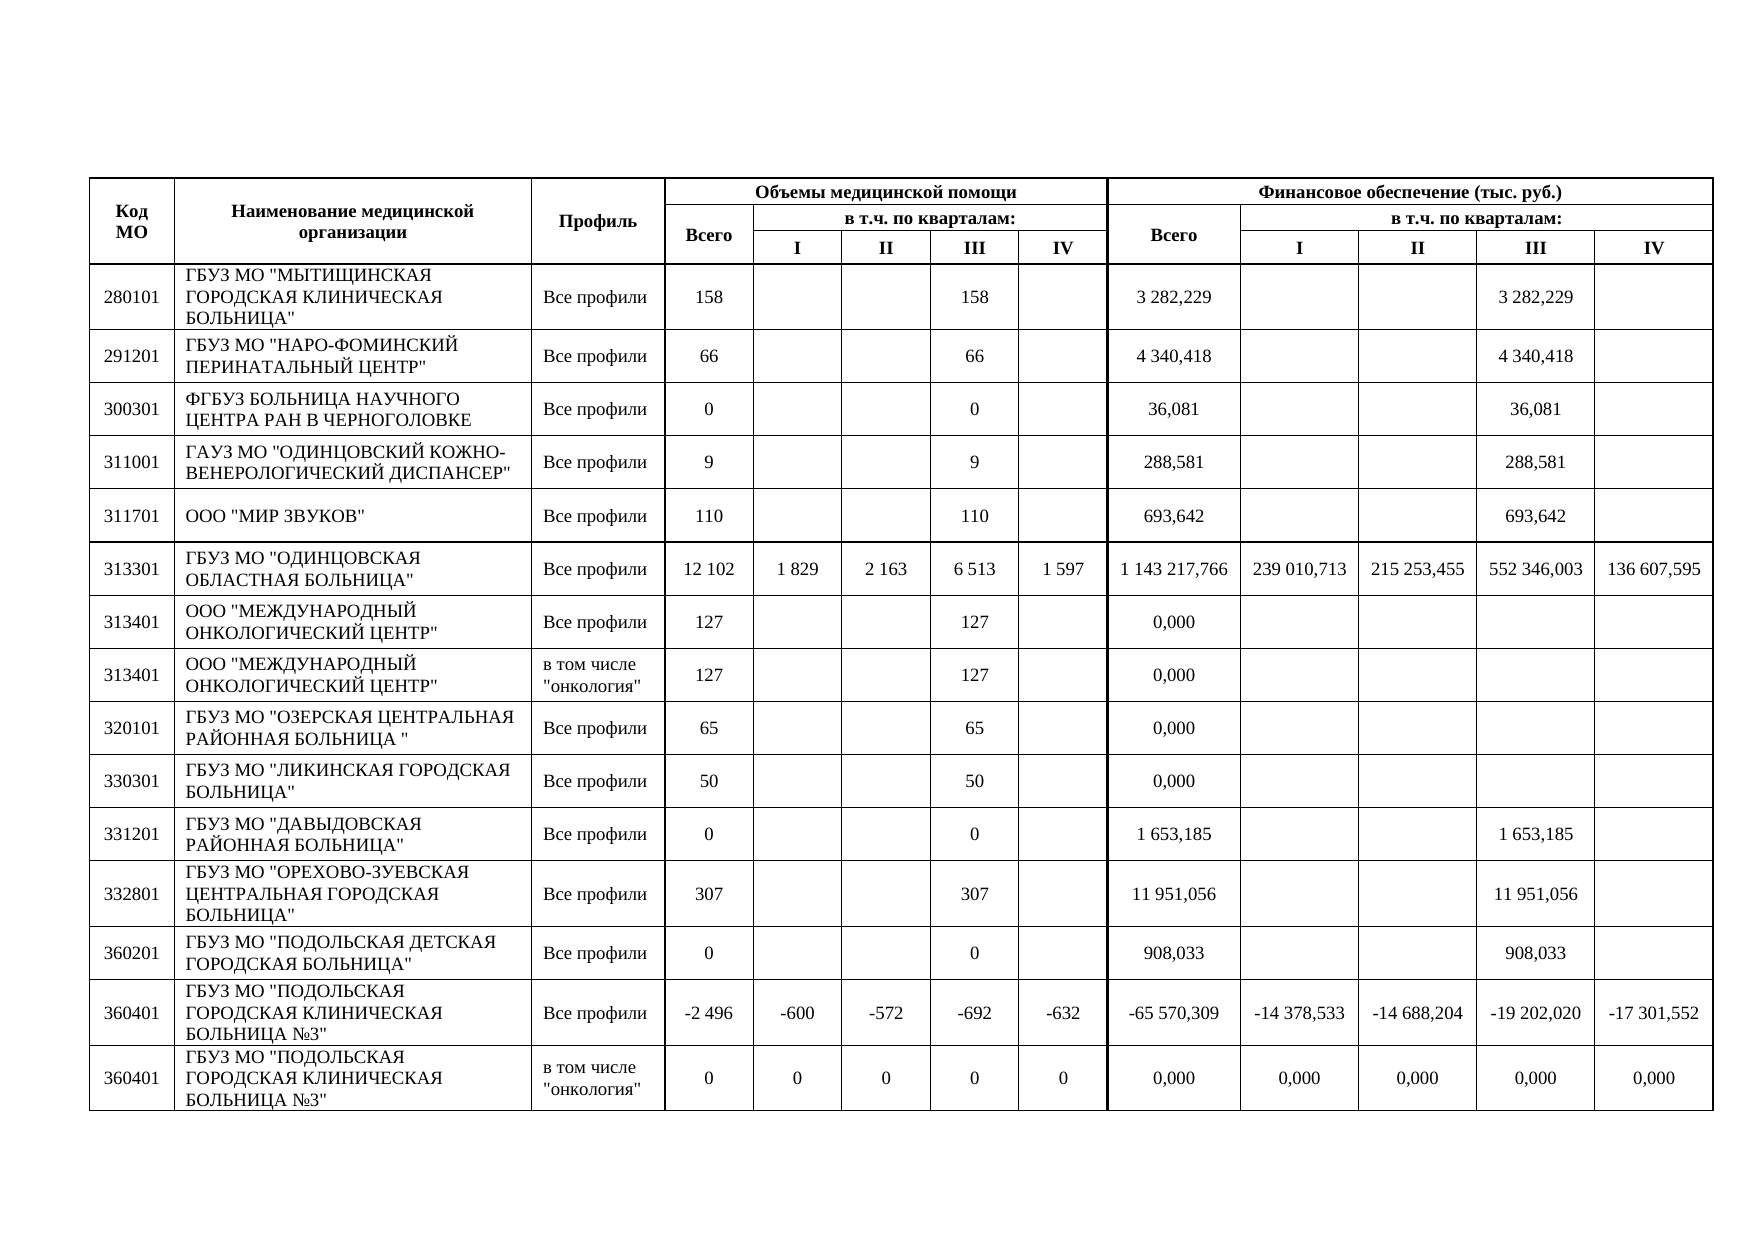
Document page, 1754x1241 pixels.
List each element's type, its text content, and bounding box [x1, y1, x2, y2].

table_cell 6 513 [931, 543, 1018, 594]
table_cell 1 829 [754, 543, 841, 594]
table_cell Всего [666, 205, 753, 263]
table_cell 215 253,455 [1359, 543, 1476, 594]
table_cell 0,000 [1595, 1046, 1712, 1110]
table_cell III [1477, 231, 1594, 263]
table_cell [842, 489, 930, 541]
table_cell [754, 383, 841, 435]
table_cell 288,581 [1109, 436, 1240, 488]
table_cell II [842, 231, 930, 263]
table_cell [1359, 927, 1476, 979]
table_cell [842, 927, 930, 979]
table_cell [1019, 436, 1106, 488]
table_cell 127 [931, 596, 1018, 648]
table_cell [1359, 649, 1476, 701]
table_cell 288,581 [1477, 436, 1594, 488]
table_cell 4 340,418 [1477, 330, 1594, 382]
table_cell [754, 265, 841, 329]
table_cell Все профили [532, 489, 664, 541]
table_cell ООО "МЕЖДУНАРОДНЫЙ ОНКОЛОГИЧЕСКИЙ ЦЕНТР" [175, 649, 531, 701]
table_cell [1241, 265, 1358, 329]
table_cell 0,000 [1109, 702, 1240, 754]
table_cell 0 [931, 808, 1018, 860]
table_cell [1595, 596, 1712, 648]
table_cell [754, 436, 841, 488]
table_cell [1595, 927, 1712, 979]
table_cell -14 688,204 [1359, 980, 1476, 1045]
table_cell 307 [666, 861, 753, 926]
table_cell [1241, 927, 1358, 979]
table_cell 0 [1019, 1046, 1106, 1110]
table_cell 0 [666, 927, 753, 979]
table_cell 0,000 [1109, 649, 1240, 701]
table_cell [1019, 702, 1106, 754]
table_cell -17 301,552 [1595, 980, 1712, 1045]
table_cell [1019, 861, 1106, 926]
table_cell ГБУЗ МО "ПОДОЛЬСКАЯ ДЕТСКАЯ ГОРОДСКАЯ БОЛЬНИЦА" [175, 927, 531, 979]
table_cell 158 [666, 265, 753, 329]
table_cell [1019, 755, 1106, 807]
table_cell [1477, 702, 1594, 754]
table_cell 331201 [90, 808, 174, 860]
table_cell ГБУЗ МО "НАРО-ФОМИНСКИЙ ПЕРИНАТАЛЬНЫЙ ЦЕНТР" [175, 330, 531, 382]
table_cell -14 378,533 [1241, 980, 1358, 1045]
table_cell ГАУЗ МО "ОДИНЦОВСКИЙ КОЖНО-ВЕНЕРОЛОГИЧЕСКИЙ ДИСПАНСЕР" [175, 436, 531, 488]
table_cell [754, 755, 841, 807]
table_cell 360201 [90, 927, 174, 979]
table_cell 360401 [90, 980, 174, 1045]
table_cell Все профили [532, 861, 664, 926]
table_cell 280101 [90, 265, 174, 329]
table_cell [1241, 808, 1358, 860]
table_cell 693,642 [1109, 489, 1240, 541]
table_cell 313301 [90, 543, 174, 594]
table_cell ГБУЗ МО "ПОДОЛЬСКАЯ ГОРОДСКАЯ КЛИНИЧЕСКАЯ БОЛЬНИЦА №3" [175, 1046, 531, 1110]
table_cell 110 [931, 489, 1018, 541]
table_cell 66 [666, 330, 753, 382]
table_cell [1241, 596, 1358, 648]
table_cell 1 653,185 [1477, 808, 1594, 860]
table_cell [754, 489, 841, 541]
table_cell [1595, 436, 1712, 488]
table_cell [1595, 330, 1712, 382]
table_cell 330301 [90, 755, 174, 807]
table_cell [1595, 808, 1712, 860]
table_cell 3 282,229 [1477, 265, 1594, 329]
table_cell 50 [666, 755, 753, 807]
table_cell 158 [931, 265, 1018, 329]
table_cell [1241, 755, 1358, 807]
table_cell Все профили [532, 596, 664, 648]
table_cell III [931, 231, 1018, 263]
table_cell в т.ч. по кварталам: [1241, 205, 1712, 230]
table_header Код МО [90, 179, 174, 263]
table_cell 291201 [90, 330, 174, 382]
table_cell 136 607,595 [1595, 543, 1712, 594]
table_cell [754, 808, 841, 860]
table_cell [1477, 596, 1594, 648]
table_cell ООО "МИР ЗВУКОВ" [175, 489, 531, 541]
table_cell -19 202,020 [1477, 980, 1594, 1045]
table_cell ГБУЗ МО "ДАВЫДОВСКАЯ РАЙОННАЯ БОЛЬНИЦА" [175, 808, 531, 860]
table_cell 313401 [90, 596, 174, 648]
table_cell [754, 927, 841, 979]
table_cell 0 [754, 1046, 841, 1110]
table_cell 908,033 [1477, 927, 1594, 979]
table_cell Всего [1109, 205, 1240, 263]
table_cell 0 [666, 1046, 753, 1110]
table_cell 127 [666, 596, 753, 648]
table_cell 0,000 [1109, 755, 1240, 807]
table_cell 65 [666, 702, 753, 754]
table_cell Все профили [532, 383, 664, 435]
table_cell Все профили [532, 265, 664, 329]
table_cell 0,000 [1477, 1046, 1594, 1110]
table_cell [754, 649, 841, 701]
table_cell Все профили [532, 980, 664, 1045]
table_cell [1595, 383, 1712, 435]
table_cell 311001 [90, 436, 174, 488]
table_cell ООО "МЕЖДУНАРОДНЫЙ ОНКОЛОГИЧЕСКИЙ ЦЕНТР" [175, 596, 531, 648]
table_cell в т.ч. по кварталам: [754, 205, 1106, 230]
table_cell в том числе "онкология" [532, 649, 664, 701]
table_cell 313401 [90, 649, 174, 701]
table_cell 0 [666, 383, 753, 435]
table_cell [842, 383, 930, 435]
table_cell [1019, 927, 1106, 979]
table_cell [1477, 755, 1594, 807]
table_cell I [754, 231, 841, 263]
table_cell 0 [666, 808, 753, 860]
table_cell -65 570,309 [1109, 980, 1240, 1045]
table_cell Все профили [532, 927, 664, 979]
table_cell [1019, 383, 1106, 435]
table_cell 1 597 [1019, 543, 1106, 594]
table_cell 0 [931, 927, 1018, 979]
table_cell [1019, 265, 1106, 329]
table_cell [1241, 383, 1358, 435]
table_cell [842, 702, 930, 754]
table_cell 9 [931, 436, 1018, 488]
table_cell 12 102 [666, 543, 753, 594]
table_cell IV [1019, 231, 1106, 263]
table_cell [1019, 596, 1106, 648]
table_header Профиль [532, 179, 664, 263]
table_cell 360401 [90, 1046, 174, 1110]
table_cell [1359, 265, 1476, 329]
table_cell Все профили [532, 702, 664, 754]
table_cell [1241, 861, 1358, 926]
table_cell 0,000 [1359, 1046, 1476, 1110]
table_cell [842, 861, 930, 926]
table_cell [842, 596, 930, 648]
table_cell 4 340,418 [1109, 330, 1240, 382]
table_cell Все профили [532, 755, 664, 807]
table_cell [842, 649, 930, 701]
table_cell 0 [842, 1046, 930, 1110]
table_cell [1019, 808, 1106, 860]
table_cell [1241, 489, 1358, 541]
table_cell 3 282,229 [1109, 265, 1240, 329]
table_cell [1359, 330, 1476, 382]
table_cell [842, 755, 930, 807]
table_cell [1595, 649, 1712, 701]
table_cell ГБУЗ МО "ОДИНЦОВСКАЯ ОБЛАСТНАЯ БОЛЬНИЦА" [175, 543, 531, 594]
table_cell [842, 330, 930, 382]
table_header Финансовое обеспечение (тыс. руб.) [1109, 179, 1712, 204]
table_cell [1595, 755, 1712, 807]
table_cell 320101 [90, 702, 174, 754]
table_cell Все профили [532, 543, 664, 594]
table_cell 127 [666, 649, 753, 701]
table_cell I [1241, 231, 1358, 263]
table_header Объемы медицинской помощи [666, 179, 1106, 204]
table_cell 0,000 [1109, 1046, 1240, 1110]
table_cell II [1359, 231, 1476, 263]
table_cell [1359, 383, 1476, 435]
table_cell 127 [931, 649, 1018, 701]
table_cell -2 496 [666, 980, 753, 1045]
table_cell 1 143 217,766 [1109, 543, 1240, 594]
table_cell [1359, 596, 1476, 648]
table_cell 66 [931, 330, 1018, 382]
table_cell [1241, 330, 1358, 382]
table_cell [1477, 649, 1594, 701]
table_cell Все профили [532, 330, 664, 382]
table_cell [1241, 649, 1358, 701]
table_cell IV [1595, 231, 1712, 263]
table_cell 1 653,185 [1109, 808, 1240, 860]
table_cell [1241, 702, 1358, 754]
table_cell [1241, 436, 1358, 488]
table_cell 36,081 [1109, 383, 1240, 435]
table_cell [842, 436, 930, 488]
table_cell [1595, 489, 1712, 541]
table_cell 332801 [90, 861, 174, 926]
table_cell [1359, 702, 1476, 754]
table_cell -632 [1019, 980, 1106, 1045]
table_cell [1595, 861, 1712, 926]
table_cell 11 951,056 [1477, 861, 1594, 926]
table_cell [754, 330, 841, 382]
table_cell [754, 702, 841, 754]
table_cell 300301 [90, 383, 174, 435]
table_cell [1359, 861, 1476, 926]
table_cell [754, 861, 841, 926]
table_cell 2 163 [842, 543, 930, 594]
table_cell 0,000 [1241, 1046, 1358, 1110]
table_cell [1019, 649, 1106, 701]
table_cell 311701 [90, 489, 174, 541]
table_cell -600 [754, 980, 841, 1045]
table_cell [1359, 808, 1476, 860]
table_cell [842, 265, 930, 329]
table_cell Все профили [532, 808, 664, 860]
table_cell в том числе "онкология" [532, 1046, 664, 1110]
table_cell [1595, 265, 1712, 329]
table_cell 36,081 [1477, 383, 1594, 435]
table_cell [1019, 330, 1106, 382]
table_cell 9 [666, 436, 753, 488]
table_cell 65 [931, 702, 1018, 754]
table_cell 50 [931, 755, 1018, 807]
table_cell ГБУЗ МО "ОРЕХОВО-ЗУЕВСКАЯ ЦЕНТРАЛЬНАЯ ГОРОДСКАЯ БОЛЬНИЦА" [175, 861, 531, 926]
table_cell 0,000 [1109, 596, 1240, 648]
table_cell 693,642 [1477, 489, 1594, 541]
table_cell ФГБУЗ БОЛЬНИЦА НАУЧНОГО ЦЕНТРА РАН В ЧЕРНОГОЛОВКЕ [175, 383, 531, 435]
table_cell 0 [931, 1046, 1018, 1110]
table_cell 11 951,056 [1109, 861, 1240, 926]
table_cell -572 [842, 980, 930, 1045]
table_cell 239 010,713 [1241, 543, 1358, 594]
table_cell [1359, 489, 1476, 541]
table_cell [842, 808, 930, 860]
table_cell Все профили [532, 436, 664, 488]
table_cell [1595, 702, 1712, 754]
table_cell ГБУЗ МО "ОЗЕРСКАЯ ЦЕНТРАЛЬНАЯ РАЙОННАЯ БОЛЬНИЦА " [175, 702, 531, 754]
table_cell [1019, 489, 1106, 541]
table_cell -692 [931, 980, 1018, 1045]
table_cell ГБУЗ МО "ПОДОЛЬСКАЯ ГОРОДСКАЯ КЛИНИЧЕСКАЯ БОЛЬНИЦА №3" [175, 980, 531, 1045]
table_cell [1359, 755, 1476, 807]
table_cell 552 346,003 [1477, 543, 1594, 594]
table_cell [754, 596, 841, 648]
table_cell 0 [931, 383, 1018, 435]
table_cell 908,033 [1109, 927, 1240, 979]
table_cell 307 [931, 861, 1018, 926]
table_cell 110 [666, 489, 753, 541]
table_cell ГБУЗ МО "МЫТИЩИНСКАЯ ГОРОДСКАЯ КЛИНИЧЕСКАЯ БОЛЬНИЦА" [175, 265, 531, 329]
table_cell [1359, 436, 1476, 488]
table_header Наименование медицинской организации [175, 179, 531, 263]
table_cell ГБУЗ МО "ЛИКИНСКАЯ ГОРОДСКАЯ БОЛЬНИЦА" [175, 755, 531, 807]
